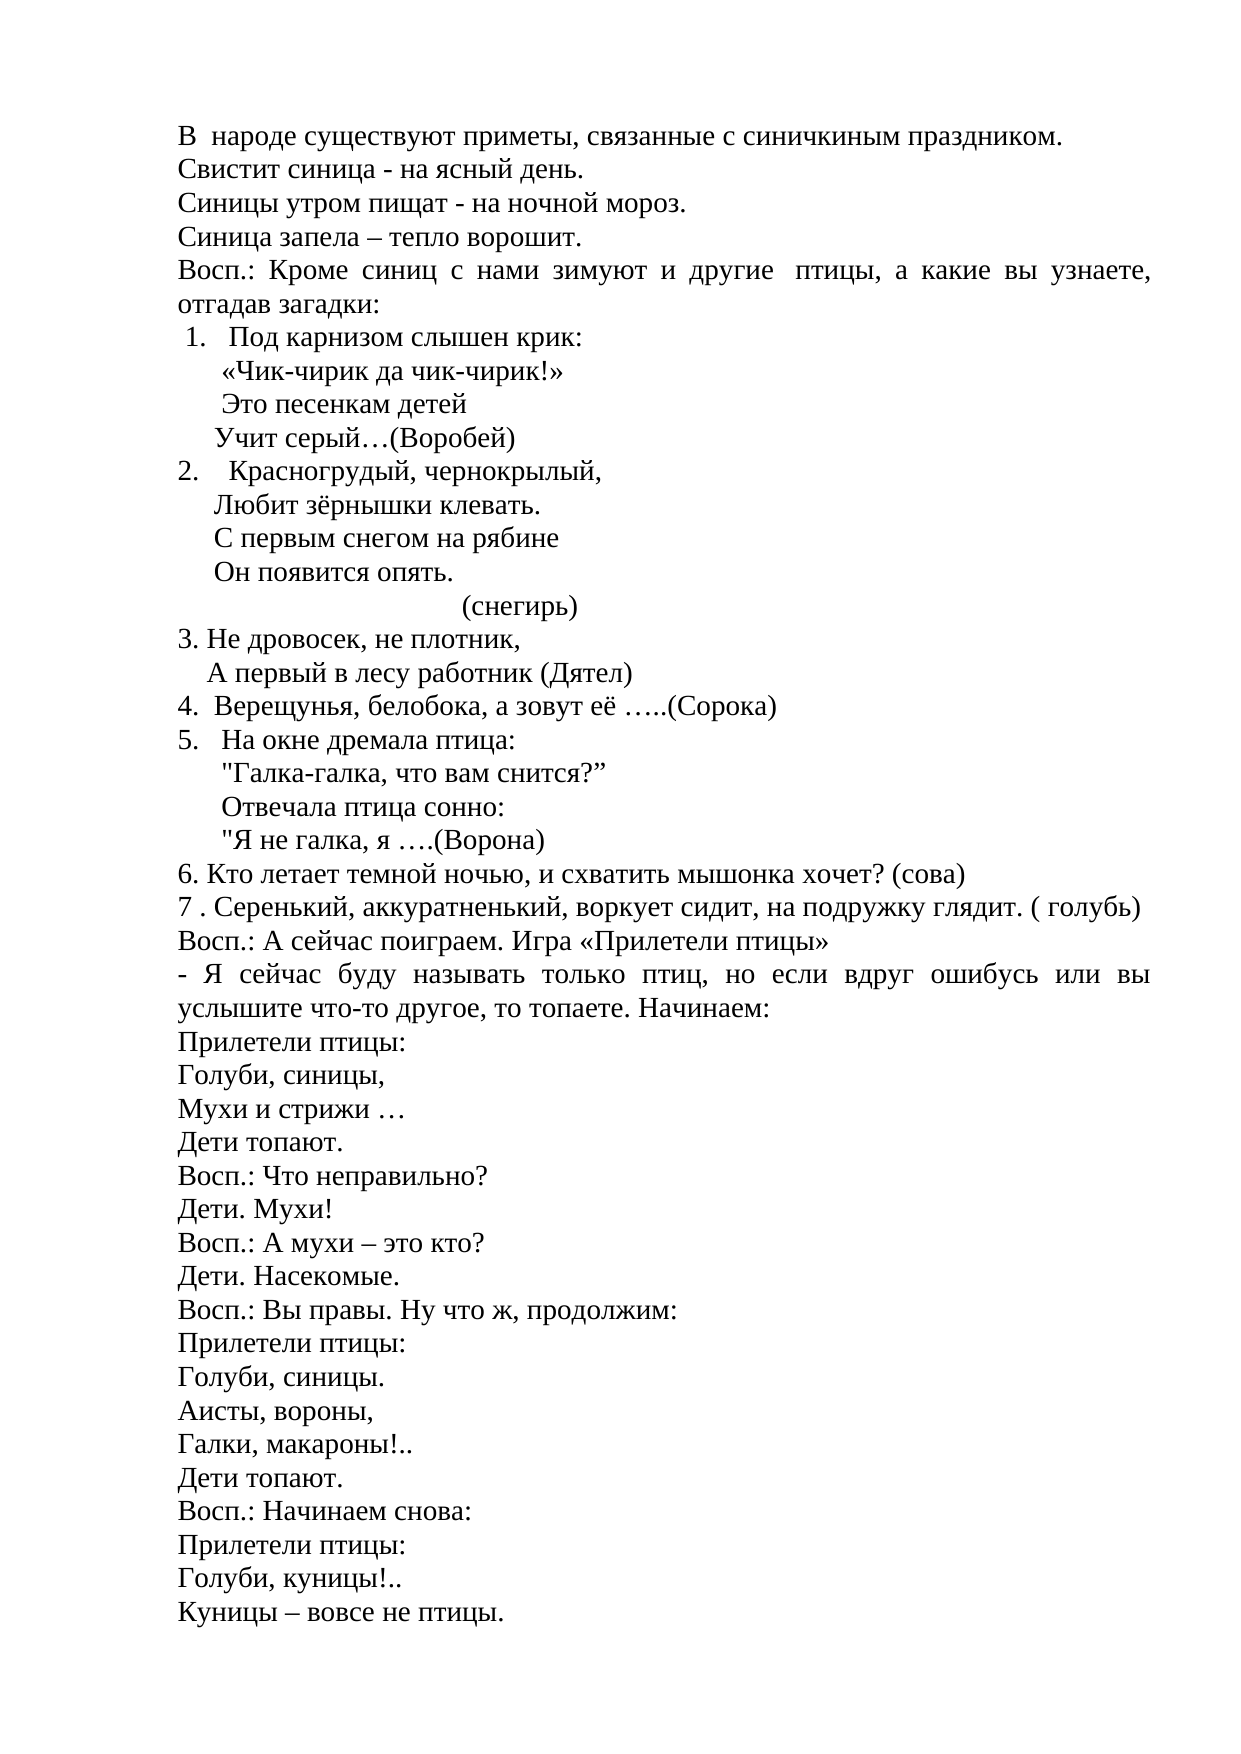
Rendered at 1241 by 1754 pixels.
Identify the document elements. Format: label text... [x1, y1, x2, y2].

text Дети. Мухи! [177, 1191, 1152, 1225]
text Восп.: Кроме синиц с нами зимуют и другие птицы, а какие вы узнаете, отгадав загадки: [177, 252, 1152, 319]
text Прилетели птицы: [177, 1527, 1152, 1560]
text Любит зёрнышки клевать. [177, 487, 1152, 521]
text (снегирь) [177, 588, 1152, 621]
text 3. Не дровосек, не плотник, [177, 621, 1152, 655]
text Восп.: А сейчас поиграем. Игра «Прилетели птицы» [177, 923, 1152, 957]
text Дети топают. [177, 1460, 1152, 1493]
text С первым снегом на рябине [177, 521, 1152, 554]
text Синица запела – тепло ворошит. [177, 219, 1152, 252]
text Аисты, вороны, [177, 1393, 1152, 1426]
text 5. На окне дремала птица: [177, 722, 1152, 755]
text «Чик-чирик да чик-чирик!» [177, 353, 1152, 386]
text "Я не галка, я ….(Ворона) [177, 822, 1152, 856]
text А первый в лесу работник (Дятел) [177, 655, 1152, 688]
text Мухи и стрижи … [177, 1091, 1152, 1124]
text Голуби, синицы, [177, 1057, 1152, 1091]
text Он появится опять. [177, 554, 1152, 588]
text Свистит синица - на ясный день. [177, 152, 1152, 185]
text Это песенкам детей [177, 386, 1152, 420]
text 1. Под карнизом слышен крик: [177, 319, 1152, 353]
text 4. Верещунья, белобока, а зовут её …..(Сорока) [177, 688, 1152, 722]
text Учит серый…(Воробей) [177, 420, 1152, 453]
text Прилетели птицы: [177, 1024, 1152, 1057]
text Восп.: Что неправильно? [177, 1158, 1152, 1191]
text Голуби, синицы. [177, 1359, 1152, 1393]
text Прилетели птицы: [177, 1326, 1152, 1359]
text Дети. Насекомые. [177, 1258, 1152, 1292]
text Синицы утром пищат - на ночной мороз. [177, 185, 1152, 219]
text Восп.: А мухи – это кто? [177, 1225, 1152, 1258]
text 2. Красногрудый, чернокрылый, [177, 453, 1152, 487]
text 6. Кто летает темной ночью, и схватить мышонка хочет? (сова) [177, 856, 1152, 889]
text Галки, макароны!.. [177, 1426, 1152, 1460]
text В народе существуют приметы, связанные с синичкиным праздником. [177, 118, 1152, 152]
text Дети топают. [177, 1124, 1152, 1158]
text Восп.: Вы правы. Ну что ж, продолжим: [177, 1292, 1152, 1326]
text 7 . Серенький, аккуратненький, воркует сидит, на подружку глядит. ( голубь) [177, 889, 1152, 923]
text Восп.: Начинаем снова: [177, 1493, 1152, 1527]
text Голуби, куницы!.. [177, 1560, 1152, 1594]
text Отвечала птица сонно: [177, 789, 1152, 822]
text Куницы – вовсе не птицы. [177, 1594, 1152, 1627]
text "Галка-галка, что вам снится?” [177, 755, 1152, 789]
text - Я сейчас буду называть только птиц, но если вдруг ошибусь или вы услышите что-то другое, то топаете. Начинаем: [177, 957, 1152, 1024]
